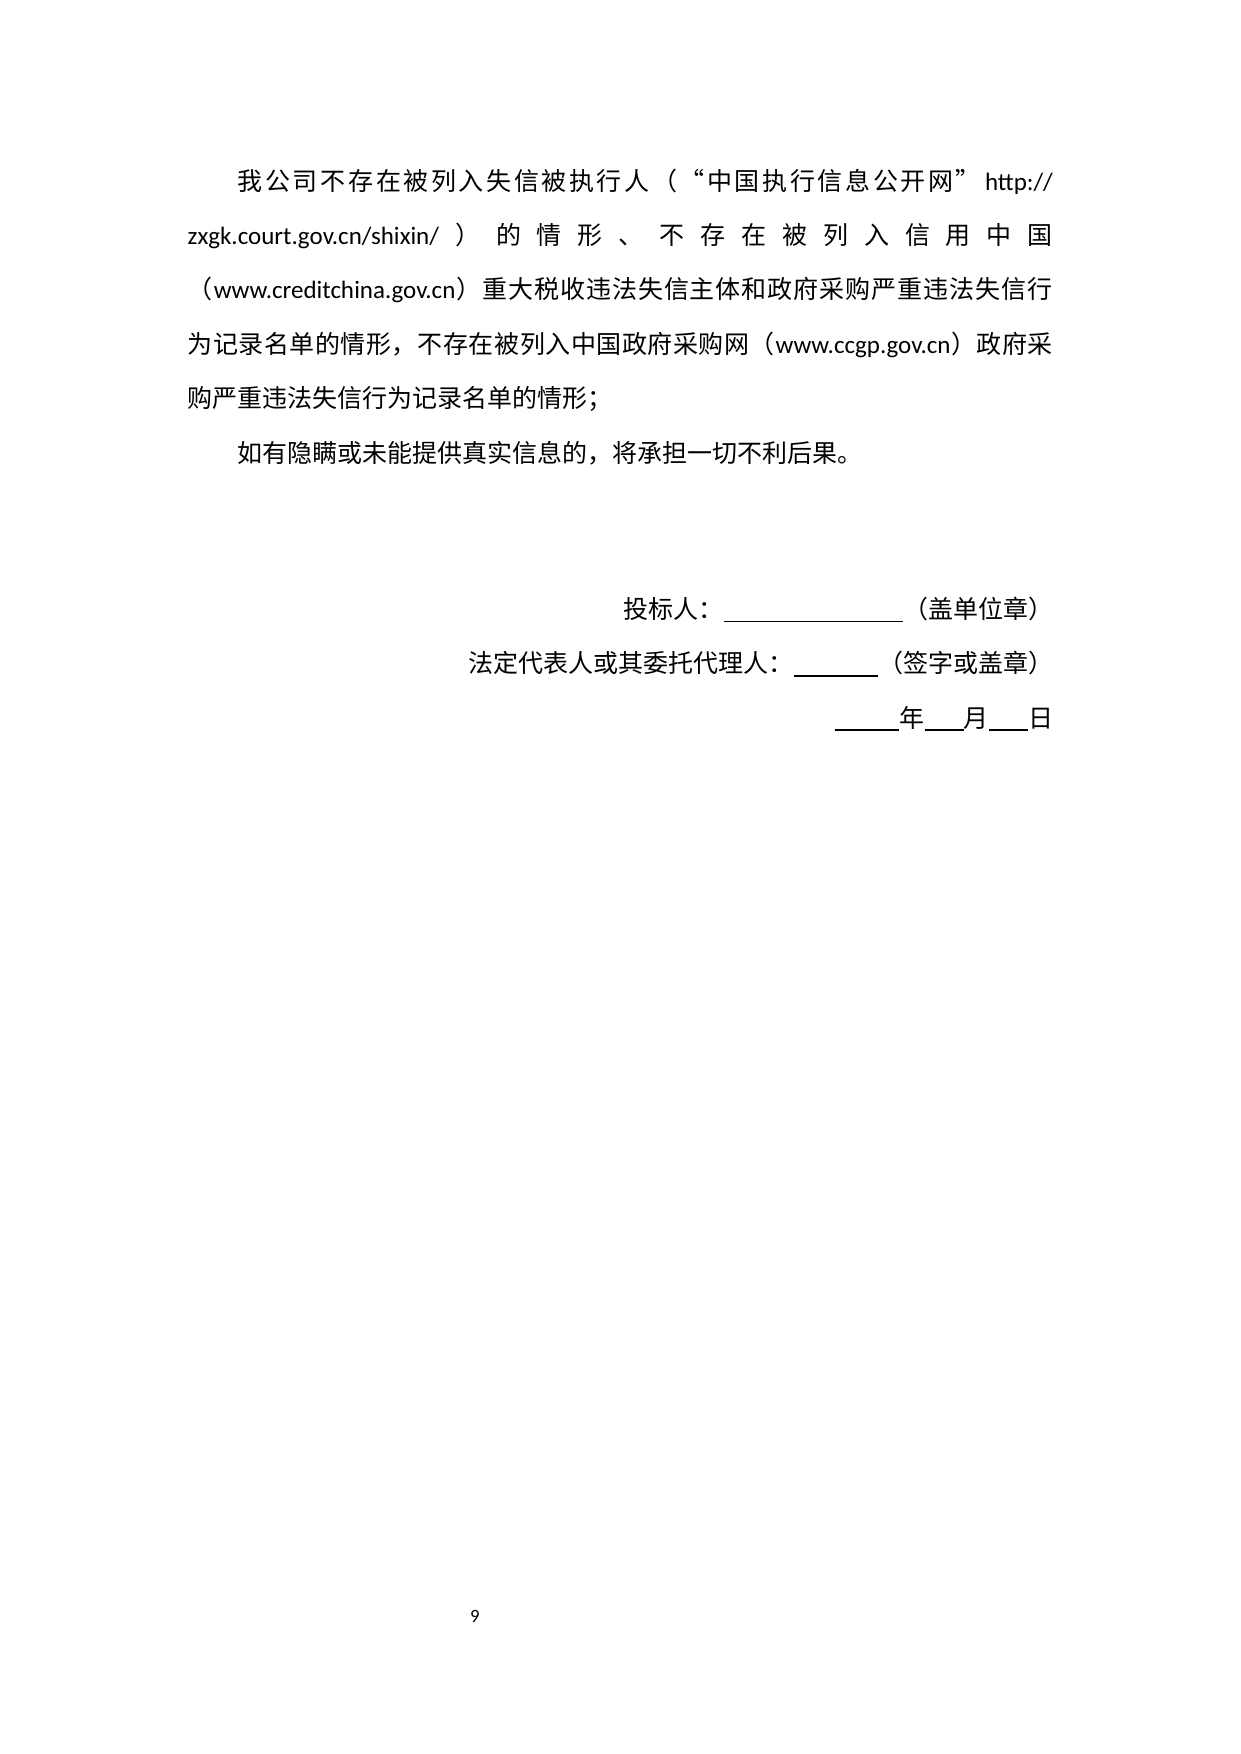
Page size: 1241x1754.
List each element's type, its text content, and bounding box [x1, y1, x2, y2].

text 法定代表人或其委托代理人： （签字或盖章） [187, 644, 1053, 680]
text 我公司不存在被列入失信被执行人（“中国执行信息公开网”http://zxgk.court.gov.cn/shixin/）的情形、不存在被列入信用中国（www.creditchina.gov.cn）重大税收违法失信主体和政府采购严重违法失信行为记录名单的情形，不存在被列入中国政府采购网（www.ccgp.gov.cn）政府采购严重违法失信行为记录名单的情形； [187, 161, 1053, 415]
text 如有隐瞒或未能提供真实信息的，将承担一切不利后果。 [187, 433, 1053, 469]
text 投标人： （盖单位章） [187, 589, 1053, 626]
text 年 月 日 [187, 698, 1053, 734]
